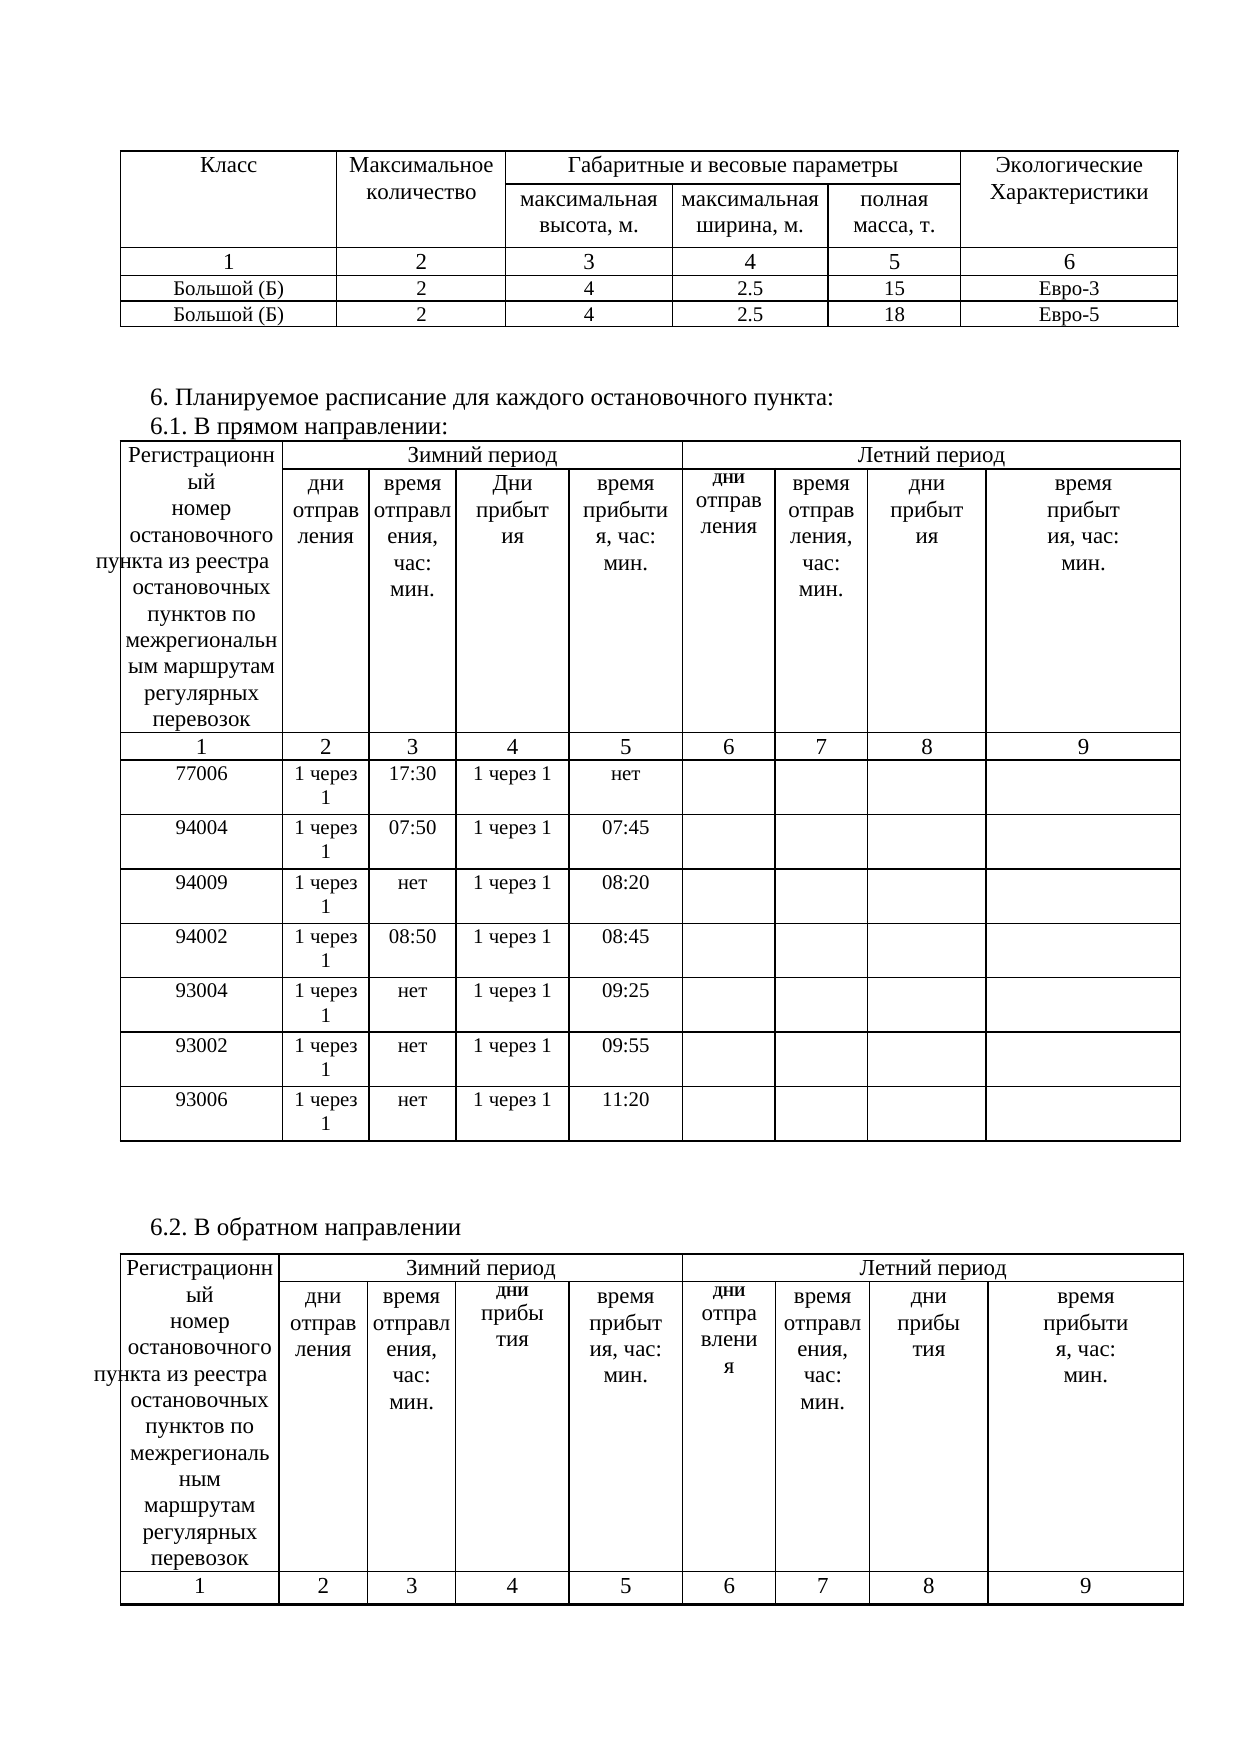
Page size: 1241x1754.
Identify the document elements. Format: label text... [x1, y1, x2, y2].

table_cell 08:45 [570, 924, 682, 977]
table_cell 8 [870, 1572, 987, 1602]
table_cell 2 [280, 1572, 367, 1602]
table_cell 1 через 1 [457, 815, 568, 868]
table_cell 1 через 1 [283, 1087, 368, 1140]
table_cell [987, 815, 1180, 868]
table_cell [776, 1087, 867, 1140]
table_cell [776, 761, 867, 814]
table_header Экологические Характеристики [961, 152, 1177, 247]
table_header Летний период [683, 442, 1180, 468]
table_cell [868, 978, 985, 1031]
table_cell [776, 978, 867, 1031]
table_cell 1 через 1 [283, 761, 368, 814]
table_header Зимний период [280, 1255, 682, 1281]
table_cell время отправ ления, час: мин. [776, 470, 867, 731]
table_cell ДНИ отправ ления [683, 470, 774, 731]
table_cell нет [370, 870, 455, 922]
table_cell 7 [776, 1572, 869, 1602]
table_cell 1 через 1 [457, 1033, 568, 1086]
table_cell нет [570, 761, 682, 814]
table_cell нет [370, 1033, 455, 1086]
table_cell [683, 924, 774, 977]
table_cell 93004 [121, 978, 282, 1031]
table_cell 4 [673, 248, 827, 274]
table_cell время прибыти я, час: мин. [570, 470, 682, 731]
table_cell 4 [456, 1572, 568, 1602]
table_cell максимальная высота, м. [506, 185, 672, 247]
table_cell Большой (Б) [121, 302, 336, 326]
table_cell [868, 815, 985, 868]
table_cell [776, 1033, 867, 1086]
table_cell [683, 870, 774, 922]
table_cell 4 [506, 276, 672, 300]
table_cell 18 [829, 302, 960, 326]
table_cell 1 через 1 [283, 870, 368, 922]
table_cell 2.5 [673, 276, 827, 300]
table_cell 3 [368, 1572, 455, 1602]
table_cell дни прибы тия [870, 1282, 987, 1571]
table_cell [683, 761, 774, 814]
table_cell [868, 870, 985, 922]
table_cell 1 через 1 [457, 761, 568, 814]
table_cell [776, 924, 867, 977]
table_cell 4 [457, 733, 568, 759]
table_cell [868, 924, 985, 977]
table_header Зимний период [283, 442, 682, 468]
table_cell 09:55 [570, 1033, 682, 1086]
table_cell 2 [337, 248, 505, 274]
text 6.2. В обратном направлении [150, 1212, 1090, 1240]
table_header Регистрационный номер остановочного пункта из реестра остановочных пунктов по межрегиональным маршрутам регулярных перевозок [121, 1255, 278, 1571]
table_cell 3 [370, 733, 455, 759]
table_cell 08:20 [570, 870, 682, 922]
table_cell 07:50 [370, 815, 455, 868]
table_cell 8 [868, 733, 985, 759]
table_cell дни отправ ления [280, 1282, 367, 1571]
text 6.1. В прямом направлении: [150, 411, 1090, 440]
table_cell [776, 815, 867, 868]
table_cell [776, 870, 867, 922]
table_cell 6 [683, 733, 774, 759]
table_cell 2 [283, 733, 368, 759]
table_cell 1 [121, 248, 336, 274]
table_cell 08:50 [370, 924, 455, 977]
table_cell [683, 1087, 774, 1140]
table_cell [987, 870, 1180, 922]
table_cell время отправл ения, час: мин. [368, 1282, 455, 1571]
table_cell 2 [337, 302, 505, 326]
table_cell 1 через 1 [457, 924, 568, 977]
table_cell 1 через 1 [457, 1087, 568, 1140]
table_cell [683, 815, 774, 868]
table_cell время прибыт ия, час: мин. [570, 1282, 682, 1571]
table_cell Дни прибыт ия [457, 470, 568, 731]
table_cell 9 [989, 1572, 1183, 1602]
table_cell 93002 [121, 1033, 282, 1086]
table_cell ДНИ прибы тия [456, 1282, 568, 1571]
table_cell [868, 1033, 985, 1086]
table_cell время отправл ения, час: мин. [776, 1282, 869, 1571]
table_cell Евро-5 [961, 302, 1177, 326]
table_cell [987, 1033, 1180, 1086]
table_cell [868, 1087, 985, 1140]
table_cell 1 через 1 [457, 978, 568, 1031]
table_cell Евро-3 [961, 276, 1177, 300]
table_cell время отправл ения, час: мин. [370, 470, 455, 731]
table_header Габаритные и весовые параметры [506, 152, 960, 183]
table_cell 1 через 1 [283, 924, 368, 977]
table_cell нет [370, 978, 455, 1031]
table_cell ДНИ отпра влени я [683, 1282, 775, 1571]
table_header Летний период [683, 1255, 1183, 1281]
table_cell 3 [506, 248, 672, 274]
table_cell [987, 924, 1180, 977]
table_cell 6 [683, 1572, 775, 1602]
table_cell 77006 [121, 761, 282, 814]
table_cell 4 [506, 302, 672, 326]
table_header Максимальное количество [337, 152, 505, 247]
table_cell 2 [337, 276, 505, 300]
table_cell 94004 [121, 815, 282, 868]
text 6. Планируемое расписание для каждого остановочного пункта: [150, 382, 1090, 411]
table_cell Большой (Б) [121, 276, 336, 300]
table_cell 11:20 [570, 1087, 682, 1140]
table_cell [683, 978, 774, 1031]
table_cell 1 через 1 [283, 1033, 368, 1086]
table_cell 2.5 [673, 302, 827, 326]
table_cell 93006 [121, 1087, 282, 1140]
table_cell 09:25 [570, 978, 682, 1031]
table_cell время прибыт ия, час: мин. [987, 470, 1180, 731]
table_cell 6 [961, 248, 1177, 274]
table_cell 5 [570, 733, 682, 759]
table_cell время прибыти я, час: мин. [989, 1282, 1183, 1571]
table_cell дни отправ ления [283, 470, 368, 731]
table_cell 94002 [121, 924, 282, 977]
table_cell [683, 1033, 774, 1086]
table_cell [987, 761, 1180, 814]
table_cell 5 [829, 248, 960, 274]
table_cell [868, 761, 985, 814]
table_cell 9 [987, 733, 1180, 759]
table_header Регистрационный номер остановочного пункта из реестра остановочных пунктов по межрегиональным маршрутам регулярных перевозок [121, 442, 282, 731]
table_cell 1 через 1 [283, 815, 368, 868]
table_cell 1 [121, 733, 282, 759]
table_cell нет [370, 1087, 455, 1140]
table_cell полная масса, т. [829, 185, 960, 247]
table_header Класс [121, 152, 336, 247]
table_cell 1 [121, 1572, 278, 1602]
table_cell 94009 [121, 870, 282, 922]
table_cell максимальная ширина, м. [673, 185, 827, 247]
table_cell 17:30 [370, 761, 455, 814]
table_cell [987, 1087, 1180, 1140]
table_cell 1 через 1 [283, 978, 368, 1031]
table_cell 1 через 1 [457, 870, 568, 922]
table_cell 7 [776, 733, 867, 759]
table_cell [987, 978, 1180, 1031]
table_cell 15 [829, 276, 960, 300]
table_cell 07:45 [570, 815, 682, 868]
table_cell 5 [570, 1572, 682, 1602]
table_cell дни прибыт ия [868, 470, 985, 731]
